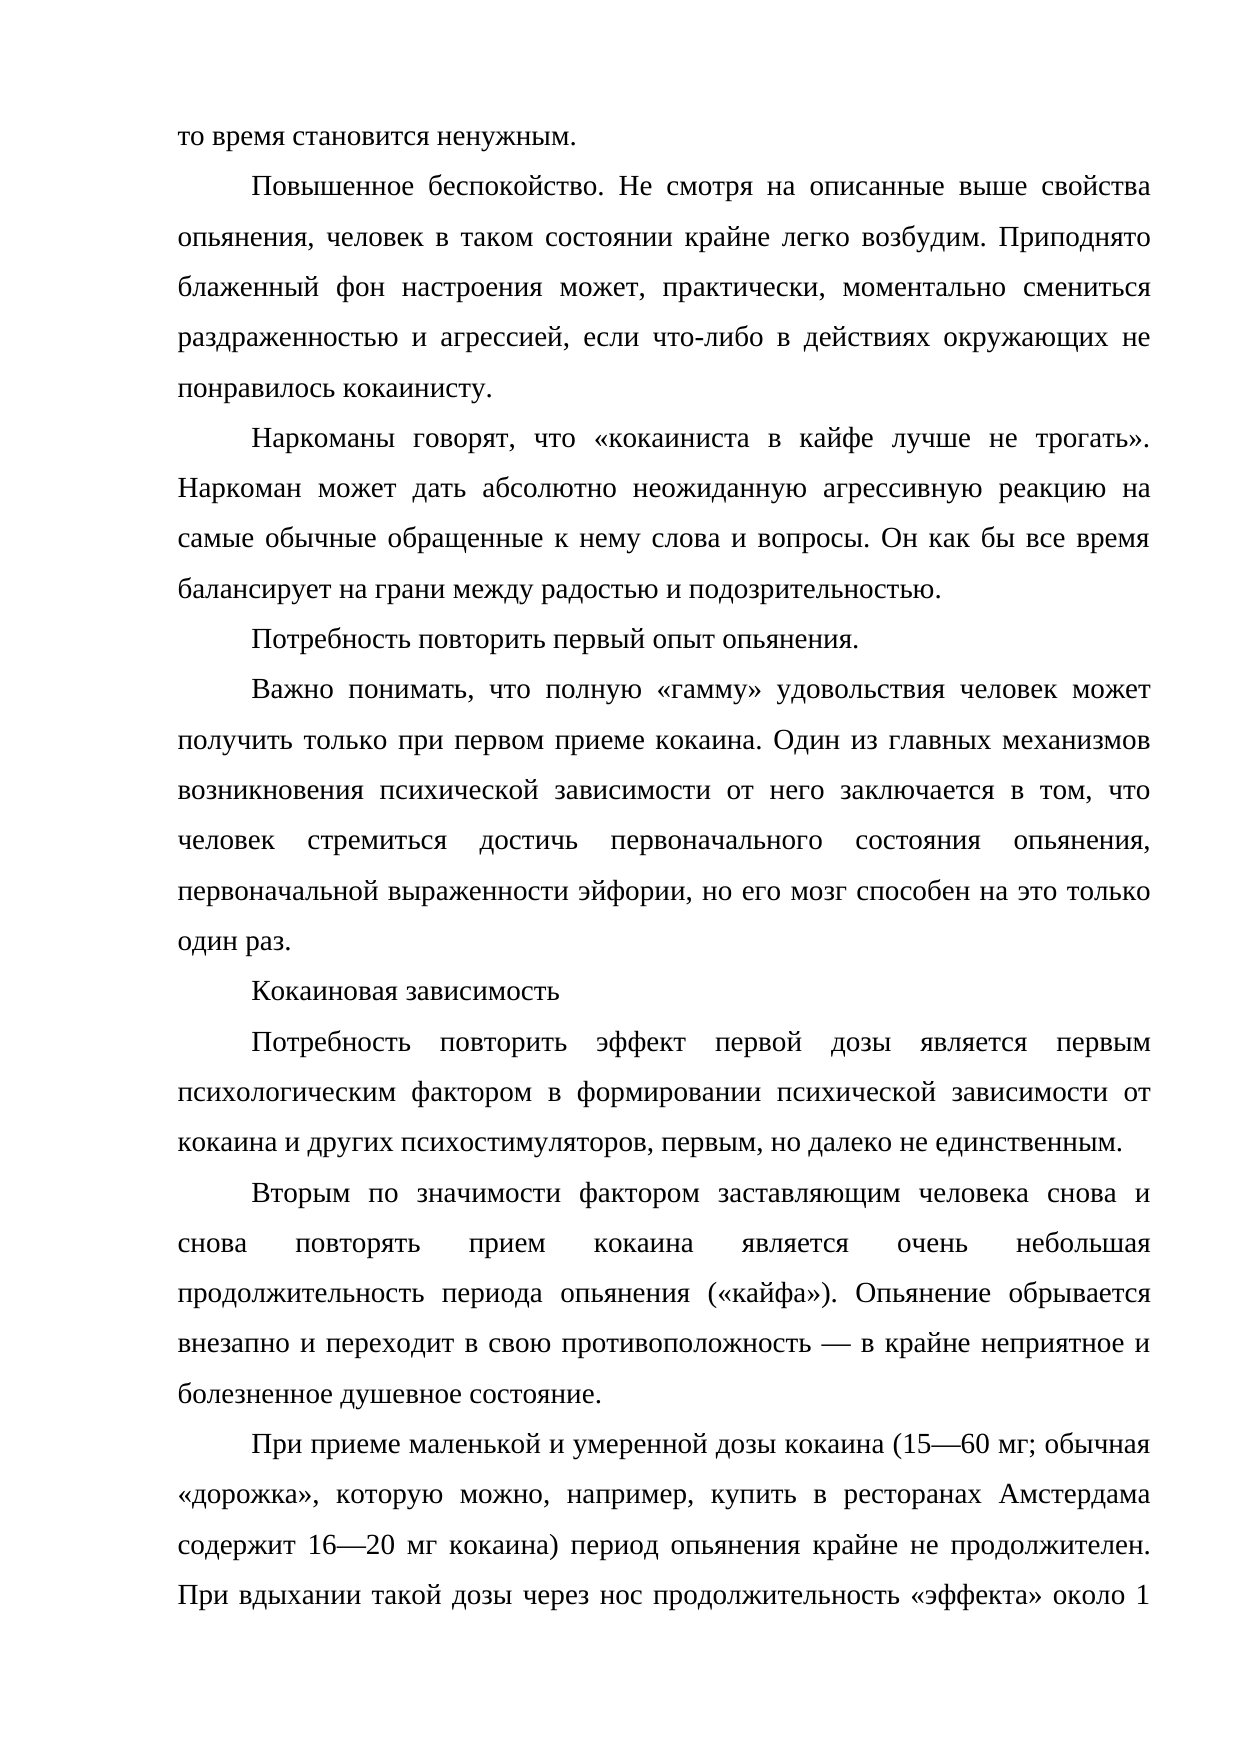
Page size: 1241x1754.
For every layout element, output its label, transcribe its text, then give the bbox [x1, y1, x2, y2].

text Потребность повторить первый опыт опьянения. [177, 621, 1152, 655]
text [177, 1426, 1152, 1611]
text Кокаиновая зависимость [177, 973, 1152, 1007]
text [177, 118, 1152, 152]
text Вторым по значимости фактором заставляющим человека снова и снова повторять прием кокаина является очень небольшая продолжительность периода опьянения («кайфа»). Опьянение обрывается внезапно и переходит в свою противоположность — в крайне неприятное и болезненное душевное состояние. [177, 1175, 1152, 1409]
text Повышенное беспокойство. Не смотря на описанные выше свойства опьянения, человек в таком состоянии крайне легко возбудим. Приподнято блаженный фон настроения может, практически, моментально смениться раздраженностью и агрессией, если что-либо в действиях окружающих не понравилось кокаинисту. [177, 168, 1152, 403]
text Потребность повторить эффект первой дозы является первым психологическим фактором в формировании психической зависимости от кокаина и других психостимуляторов, первым, но далеко не единственным. [177, 1024, 1152, 1158]
text Наркоманы говорят, что «кокаиниста в кайфе лучше не трогать». Наркоман может дать абсолютно неожиданную агрессивную реакцию на самые обычные обращенные к нему слова и вопросы. Он как бы все время балансирует на грани между радостью и подозрительностью. [177, 420, 1152, 604]
text Важно понимать, что полную «гамму» удовольствия человек может получить только при первом приеме кокаина. Один из главных механизмов возникновения психической зависимости от него заключается в том, что человек стремиться достичь первоначального состояния опьянения, первоначальной выраженности эйфории, но его мозг способен на это только один раз. [177, 672, 1152, 957]
